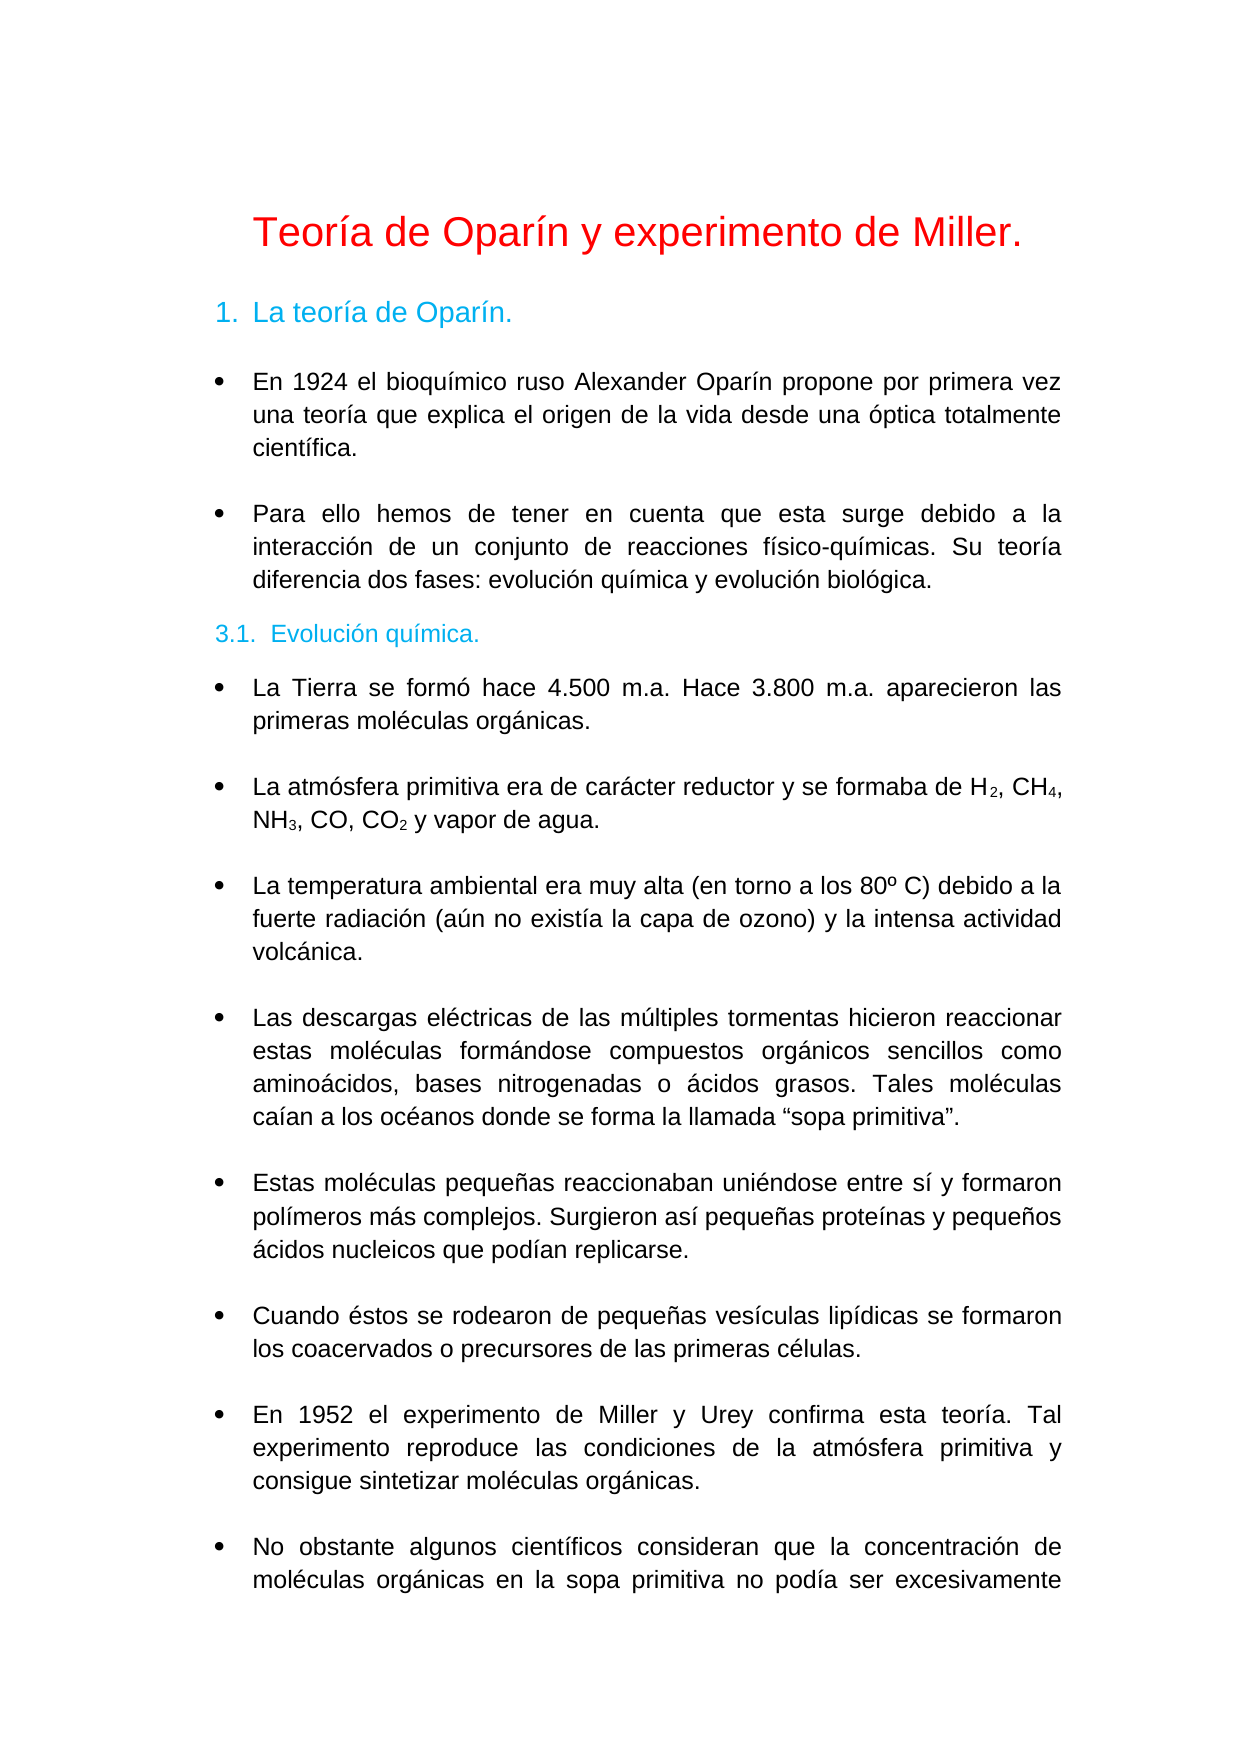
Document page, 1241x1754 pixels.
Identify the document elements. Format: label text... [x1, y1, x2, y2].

list En 1924 el bioquímico ruso Alexander Oparín propone por primera vez una teoría que explica el origen de la vida desde una óptica totalmente científica. [215, 367, 1063, 462]
text 3.1. Evolución química. [215, 619, 1063, 648]
list En 1952 el experimento de Miller y Urey confirma esta teoría. Tal experimento reproduce las condiciones de la atmósfera primitiva y consigue sintetizar moléculas orgánicas. [215, 1400, 1063, 1495]
list La atmósfera primitiva era de carácter reductor y se formaba de H2, CH4, NH3, CO, CO2 y vapor de agua. [215, 772, 1063, 834]
list La Tierra se formó hace 4.500 m.a. Hace 3.800 m.a. aparecieron las primeras moléculas orgánicas. [215, 673, 1063, 734]
list La teoría de Oparín. [215, 295, 1063, 329]
list Las descargas eléctricas de las múltiples tormentas hicieron reaccionar estas moléculas formándose compuestos orgánicos sencillos como aminoácidos, bases nitrogenadas o ácidos grasos. Tales moléculas caían a los océanos donde se forma la llamada “sopa primitiva”. [215, 1003, 1063, 1131]
list Cuando éstos se rodearon de pequeñas vesículas lipídicas se formaron los coacervados o precursores de las primeras células. [215, 1301, 1063, 1362]
list La temperatura ambiental era muy alta (en torno a los 80º C) debido a la fuerte radiación (aún no existía la capa de ozono) y la intensa actividad volcánica. [215, 871, 1063, 966]
list Teoría de Oparín y experimento de Miller. [252, 207, 1063, 255]
list Estas moléculas pequeñas reaccionaban uniéndose entre sí y formaron polímeros más complejos. Surgieron así pequeñas proteínas y pequeños ácidos nucleicos que podían replicarse. [215, 1168, 1063, 1263]
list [215, 1532, 1063, 1594]
list Para ello hemos de tener en cuenta que esta surge debido a la interacción de un conjunto de reacciones físico-químicas. Su teoría diferencia dos fases: evolución química y evolución biológica. [215, 499, 1063, 594]
